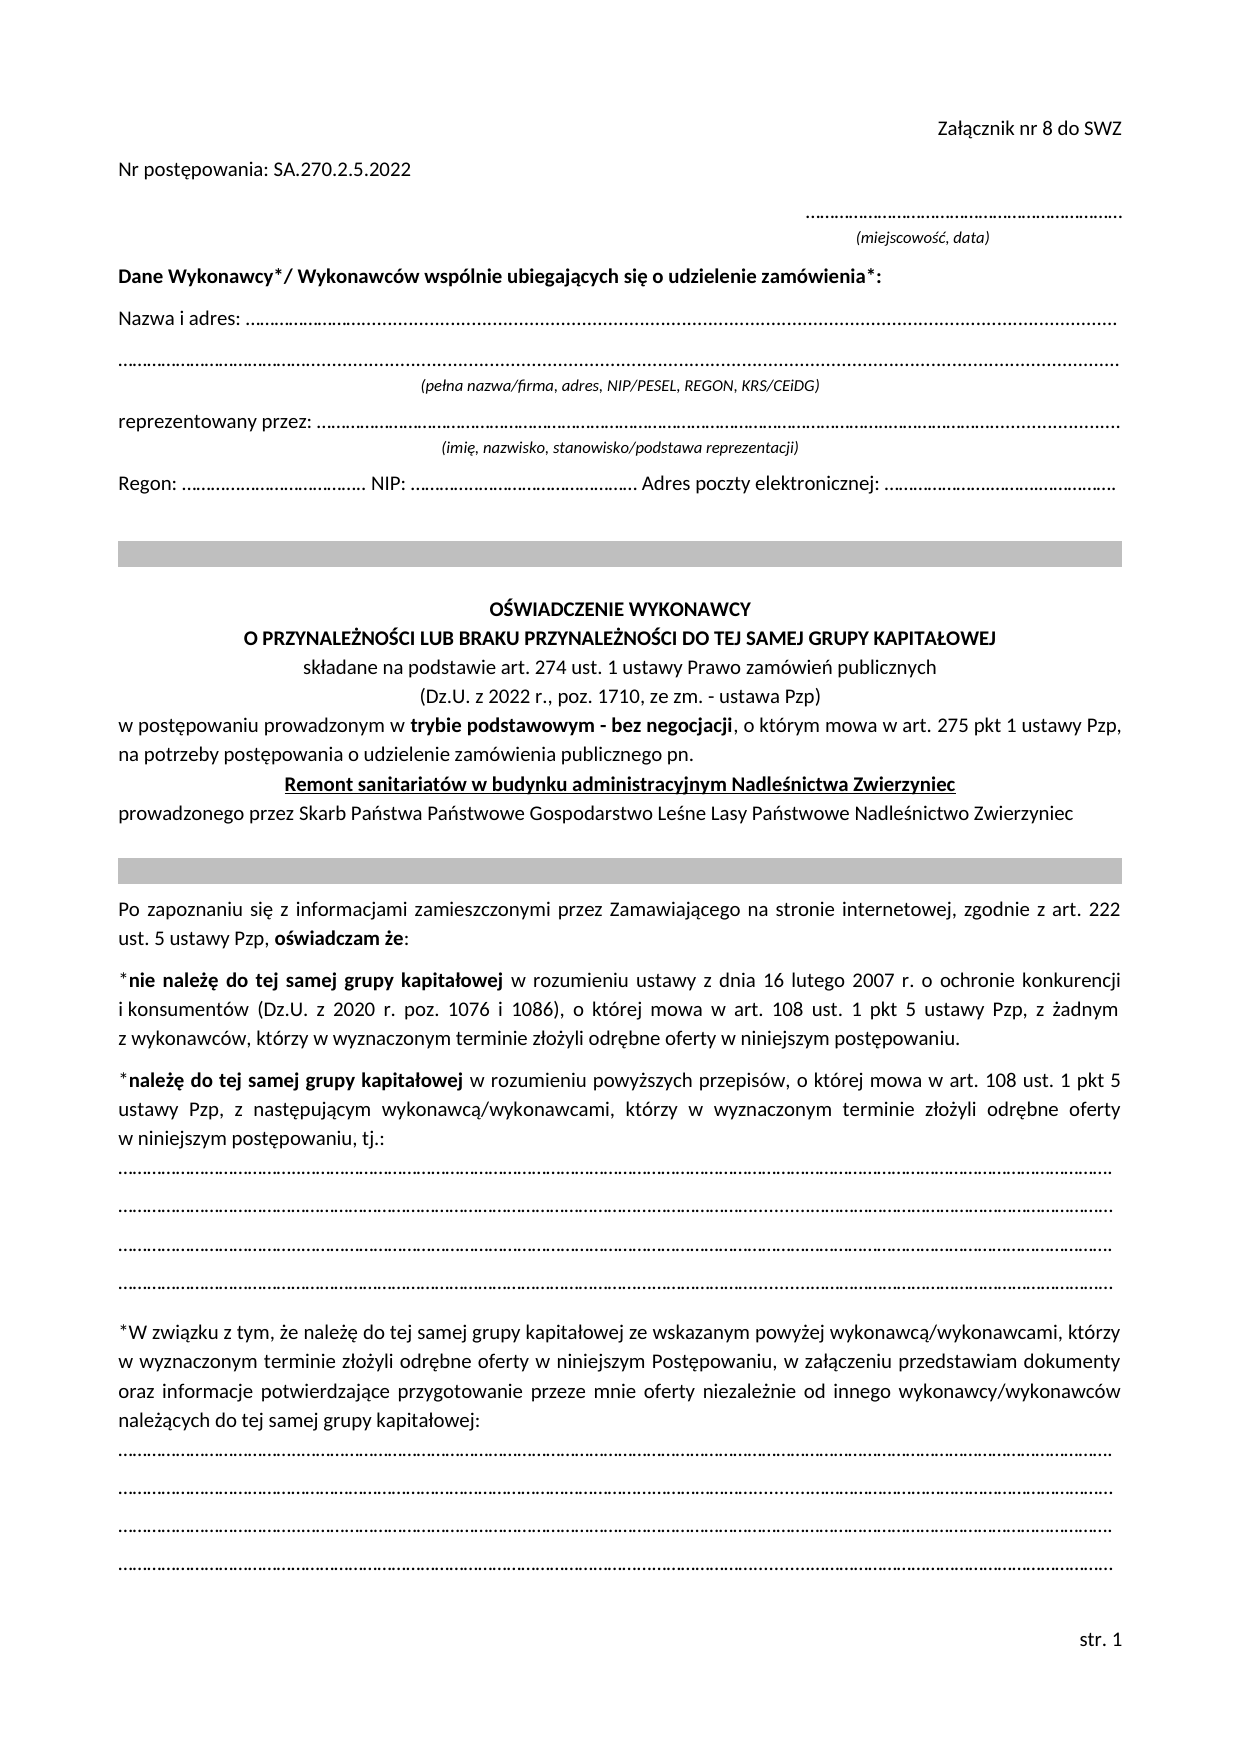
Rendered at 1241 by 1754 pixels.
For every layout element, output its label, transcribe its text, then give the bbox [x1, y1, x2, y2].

text *W związku z tym, że należę do tej samej grupy kapitałowej ze wskazanym powyżej wykonawcą/wykonawcami, którzy w wyznaczonym terminie złożyli odrębne oferty w niniejszym Postępowaniu, w załączeniu przedstawiam dokumenty oraz informacje potwierdzające przygotowanie przeze mnie oferty niezależnie od innego wykonawcy/wykonawców należących do tej samej grupy kapitałowej: [118, 1319, 1122, 1432]
text prowadzonego przez Skarb Państwa Państwowe Gospodarstwo Leśne Lasy Państwowe Nadleśnictwo Zwierzyniec [118, 800, 1122, 825]
text ………………………………………………………………………………………………...…………………...........……………………………………………………… [118, 1474, 1122, 1500]
text ………………………………………………………………………………………………...…………………...........……………………………………………………… [118, 1193, 1122, 1218]
text ………………………………………………………………………………………………...…………………...........……………………………………………………… [118, 1269, 1122, 1294]
text ………………………………………………………………………………………………...…………………...........……………………………………………………… [118, 1551, 1122, 1576]
text ………………………………..……………………………………………………………………………………………………………………………………………………. [118, 1231, 1122, 1256]
text ………………………………………………………… [118, 198, 1122, 223]
text Nazwa i adres: ……………………................................................................................................................................................ [118, 305, 1122, 330]
text ………………………………..……………………………………………………………………………………………………………………………………………………. [118, 1512, 1122, 1538]
text składane na podstawie art. 274 ust. 1 ustawy Prawo zamówień publicznych [118, 654, 1122, 679]
text OŚWIADCZENIE WYKONAWCY [118, 596, 1122, 621]
text …………………………………........................................................................................................................................................... [118, 346, 1122, 372]
subtitle Dane Wykonawcy*/ Wykonawców wspólnie ubiegających się o udzielenie zamówienia*: [118, 263, 1122, 288]
text reprezentowany przez: ………………………………………………………………………………………………………..…………………......................... [118, 408, 1122, 434]
text (Dz.U. z 2022 r., poz. 1710, ze zm. - ustawa Pzp) [118, 683, 1122, 709]
text O PRZYNALEŻNOŚCI LUB BRAKU PRZYNALEŻNOŚCI DO TEJ SAMEJ GRUPY KAPITAŁOWEJ [118, 625, 1122, 650]
text (pełna nazwa/firma, adres, NIP/PESEL, REGON, KRS/CEiDG) [118, 376, 1122, 396]
text ………………………………..……………………………………………………………………………………………………………………………………………………. [118, 1154, 1122, 1180]
text w postępowaniu prowadzonym w trybie podstawowym - bez negocjacji, o którym mowa w art. 275 pkt 1 ustawy Pzp, na potrzeby postępowania o udzielenie zamówienia publicznego pn. [118, 712, 1122, 767]
text *należę do tej samej grupy kapitałowej w rozumieniu powyższych przepisów, o której mowa w art. 108 ust. 1 pkt 5 ustawy Pzp, z następującym wykonawcą/wykonawcami, którzy w wyznaczonym terminie złożyli odrębne oferty w niniejszym postępowaniu, tj.: [118, 1067, 1122, 1151]
text ………………………………..……………………………………………………………………………………………………………………………………………………. [118, 1436, 1122, 1462]
text Regon: ………...…………………….. NIP: …………..…………………………… Adres poczty elektronicznej: ………………….……….……………. [118, 470, 1122, 496]
text Załącznik nr 8 do SWZ [118, 115, 1122, 140]
text *nie należę do tej samej grupy kapitałowej w rozumieniu ustawy z dnia 16 lutego 2007 r. o ochronie konkurencji i konsumentów (Dz.U. z 2020 r. poz. 1076 i 1086), o której mowa w art. 108 ust. 1 pkt 5 ustawy Pzp, z żadnym z wykonawców, którzy w wyznaczonym terminie złożyli odrębne oferty w niniejszym postępowaniu. [118, 967, 1122, 1051]
text (imię, nazwisko, stanowisko/podstawa reprezentacji) [118, 438, 1122, 458]
text Nr postępowania: SA.270.2.5.2022 [118, 156, 1122, 182]
text (miejscowość, data) [118, 227, 1122, 248]
text Po zapoznaniu się z informacjami zamieszczonymi przez Zamawiającego na stronie internetowej, zgodnie z art. 222 ust. 5 ustawy Pzp, oświadczam że: [118, 896, 1122, 951]
text Remont sanitariatów w budynku administracyjnym Nadleśnictwa Zwierzyniec [118, 771, 1122, 796]
